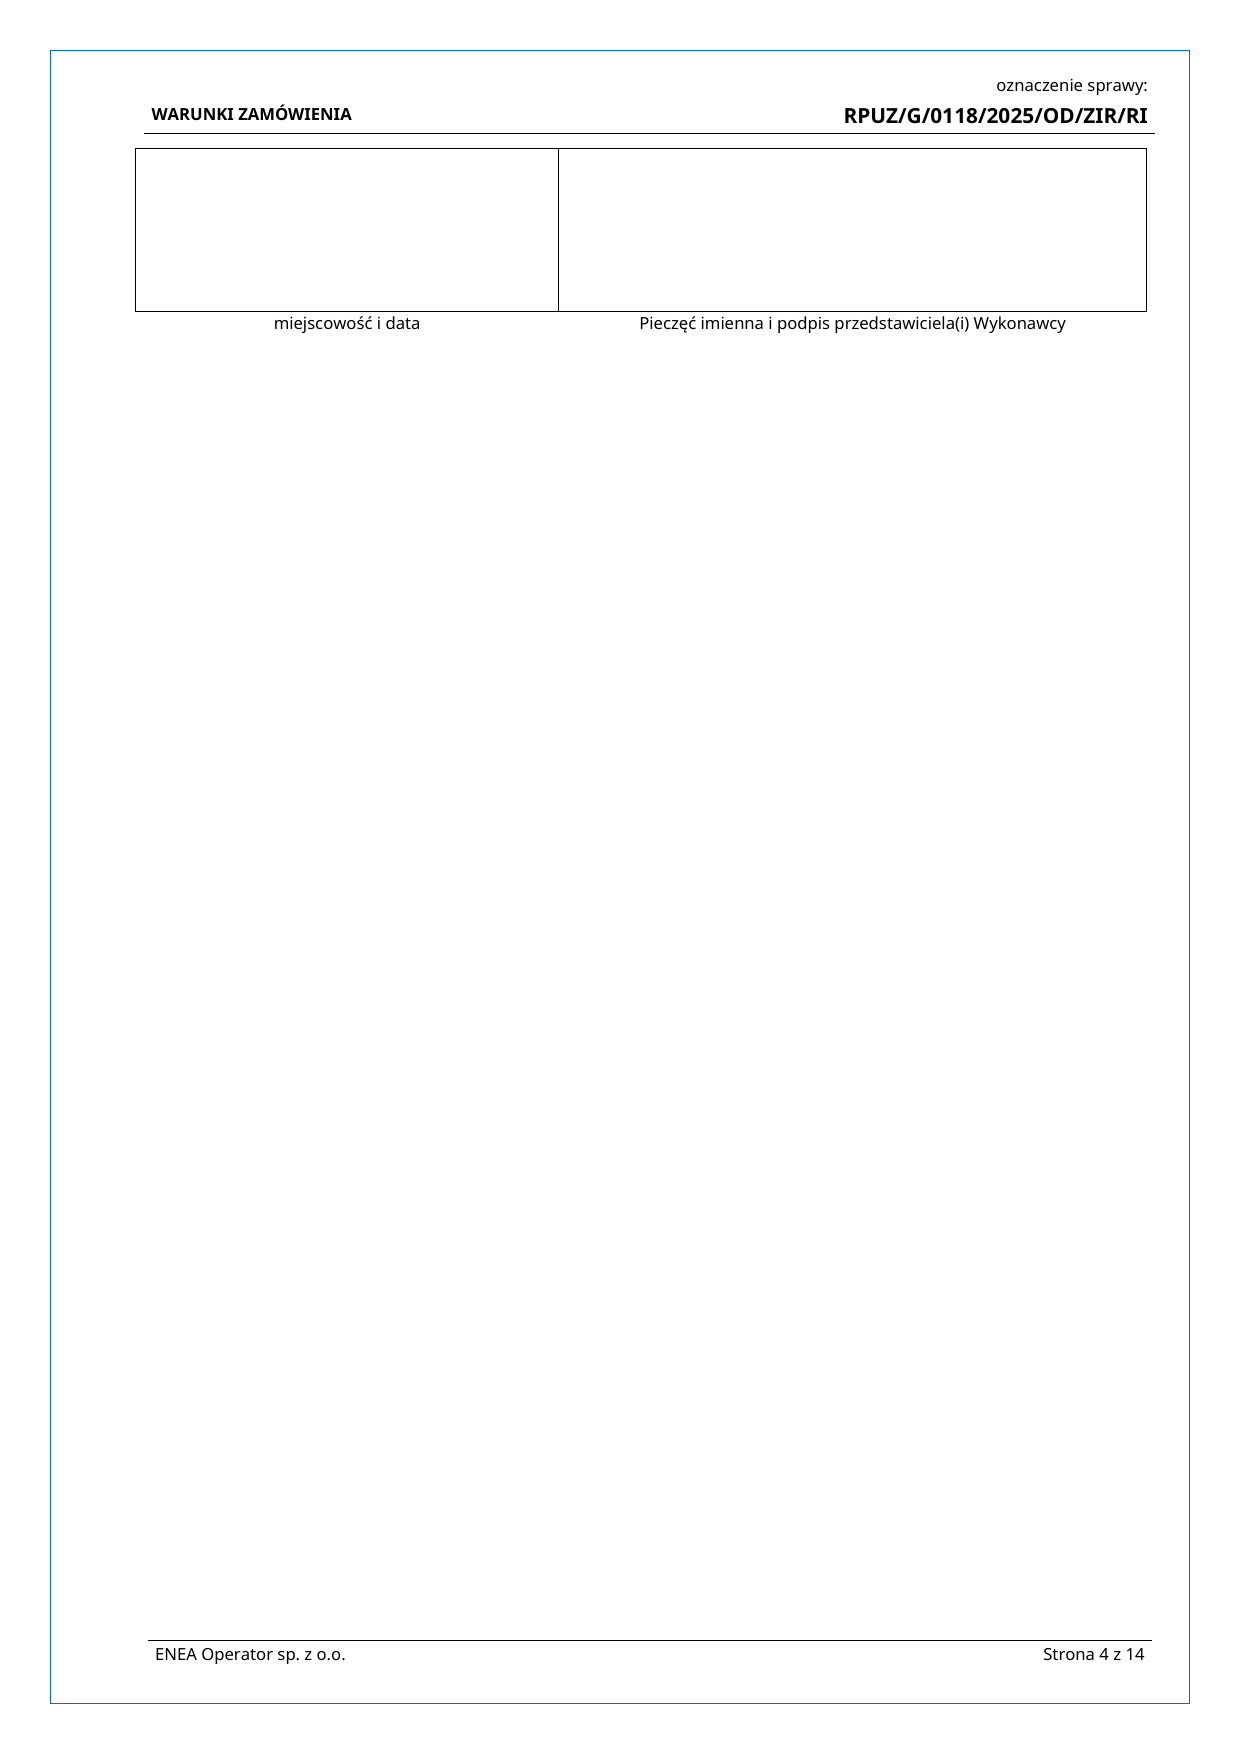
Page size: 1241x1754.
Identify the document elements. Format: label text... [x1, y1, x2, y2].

table_cell Pieczęć imienna i podpis przedstawiciela(i) Wykonawcy [558, 312, 1147, 358]
table_cell [136, 149, 558, 311]
table_cell [559, 149, 1146, 311]
table_cell miejscowość i data [136, 312, 558, 358]
